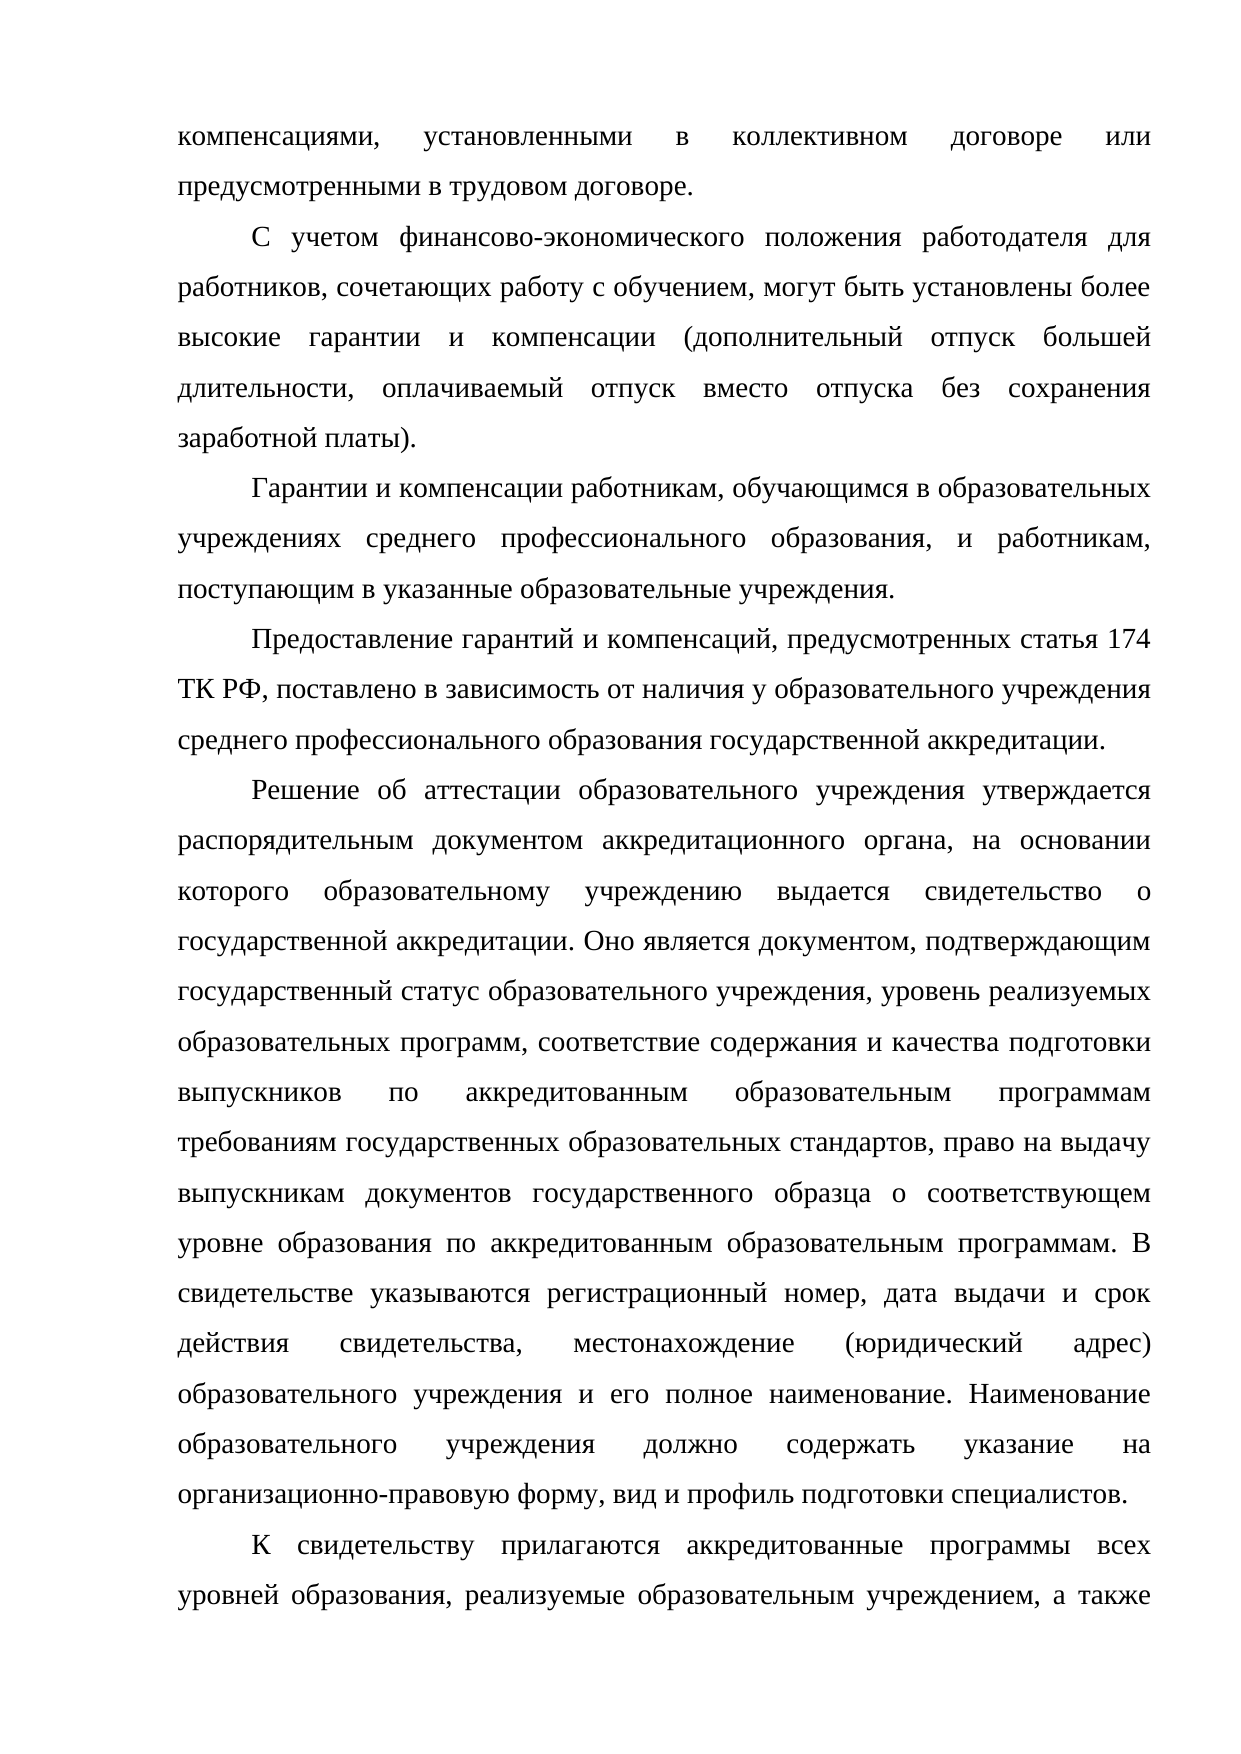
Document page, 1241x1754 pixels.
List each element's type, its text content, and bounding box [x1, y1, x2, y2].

text С учетом финансово-экономического положения работодателя для работников, сочетающих работу с обучением, могут быть установлены более высокие гарантии и компенсации (дополнительный отпуск большей длительности, оплачиваемый отпуск вместо отпуска без сохранения заработной платы). [177, 219, 1152, 453]
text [177, 118, 1152, 202]
text Гарантии и компенсации работникам, обучающимся в образовательных учреждениях среднего профессионального образования, и работникам, поступающим в указанные образовательные учреждения. [177, 470, 1152, 604]
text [177, 1527, 1152, 1611]
text Предоставление гарантий и компенсаций, предусмотренных статья 174 ТК РФ, поставлено в зависимость от наличия у образовательного учреждения среднего профессионального образования государственной аккредитации. [177, 621, 1152, 755]
text Решение об аттестации образовательного учреждения утверждается распорядительным документом аккредитационного органа, на основании которого образовательному учреждению выдается свидетельство о государственной аккредитации. Оно является документом, подтверждающим государственный статус образовательного учреждения, уровень реализуемых образовательных программ, соответствие содержания и качества подготовки выпускников по аккредитованным образовательным программам требованиям государственных образовательных стандартов, право на выдачу выпускникам документов государственного образца о соответствующем уровне образования по аккредитованным образовательным программам. В свидетельстве указываются регистрационный номер, дата выдачи и срок действия свидетельства, местонахождение (юридический адрес) образовательного учреждения и его полное наименование. Наименование образовательного учреждения должно содержать указание на организационно-правовую форму, вид и профиль подготовки специалистов. [177, 772, 1152, 1510]
